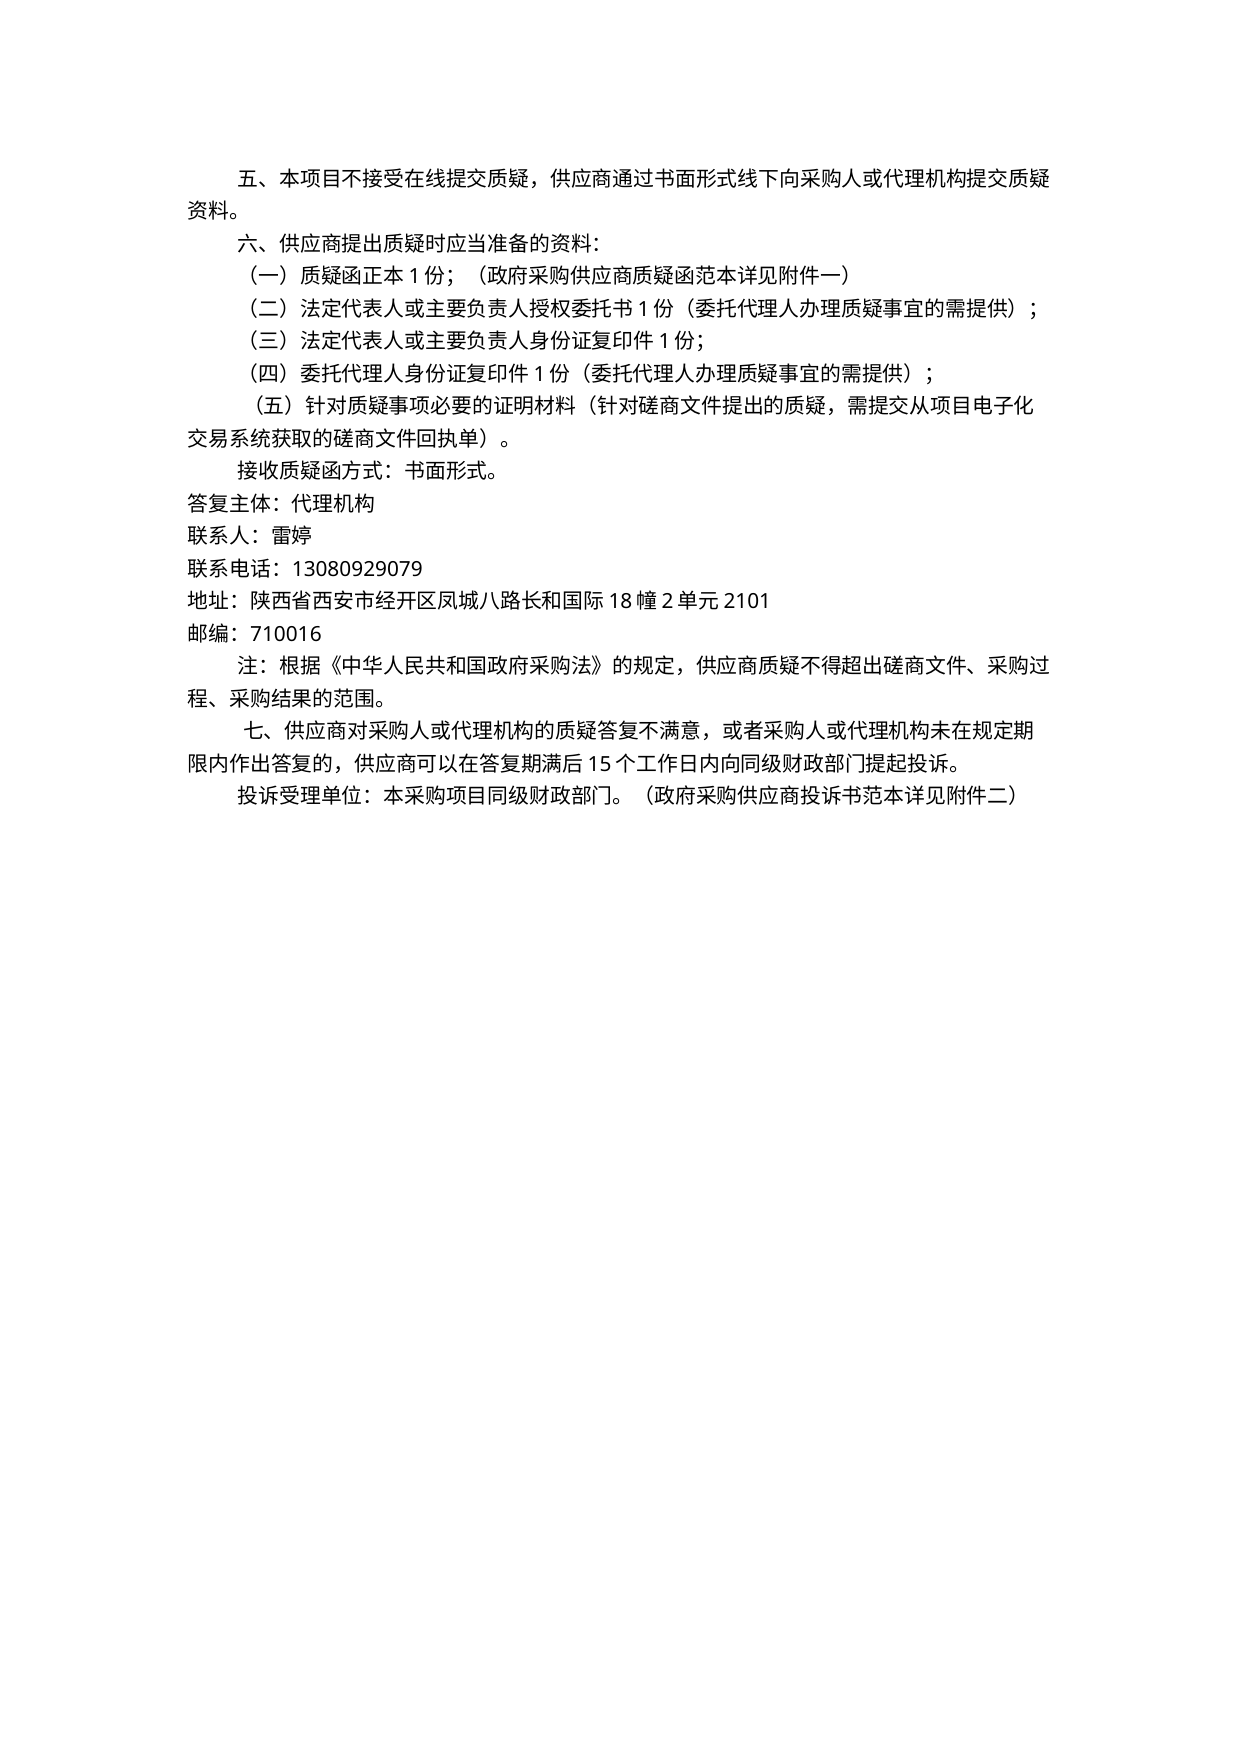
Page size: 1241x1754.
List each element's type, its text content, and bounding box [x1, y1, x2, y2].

text （三）法定代表人或主要负责人身份证复印件1份； [187, 324, 1053, 357]
text 接收质疑函方式：书面形式。 [187, 454, 1053, 487]
text 邮编：710016 [187, 617, 1053, 649]
text 五、本项目不接受在线提交质疑，供应商通过书面形式线下向采购人或代理机构提交质疑资料。 [187, 162, 1053, 227]
text 注：根据《中华人民共和国政府采购法》的规定，供应商质疑不得超出磋商文件、采购过程、采购结果的范围。 [187, 649, 1053, 714]
text 投诉受理单位：本采购项目同级财政部门。（政府采购供应商投诉书范本详见附件二） [187, 779, 1053, 812]
text 七、供应商对采购人或代理机构的质疑答复不满意，或者采购人或代理机构未在规定期限内作出答复的，供应商可以在答复期满后15个工作日内向同级财政部门提起投诉。 [187, 714, 1053, 779]
text 联系电话：13080929079 [187, 552, 1053, 584]
text （五）针对质疑事项必要的证明材料（针对磋商文件提出的质疑，需提交从项目电子化交易系统获取的磋商文件回执单）。 [187, 389, 1053, 454]
text 联系人：雷婷 [187, 519, 1053, 552]
text （二）法定代表人或主要负责人授权委托书1份（委托代理人办理质疑事宜的需提供）； [187, 292, 1053, 324]
text （一）质疑函正本1份；（政府采购供应商质疑函范本详见附件一） [187, 259, 1053, 292]
text 答复主体：代理机构 [187, 487, 1053, 519]
text （四）委托代理人身份证复印件1份（委托代理人办理质疑事宜的需提供）； [187, 357, 1053, 389]
text 地址：陕西省西安市经开区凤城八路长和国际18幢2单元2101 [187, 584, 1053, 617]
text 六、供应商提出质疑时应当准备的资料： [187, 227, 1053, 259]
